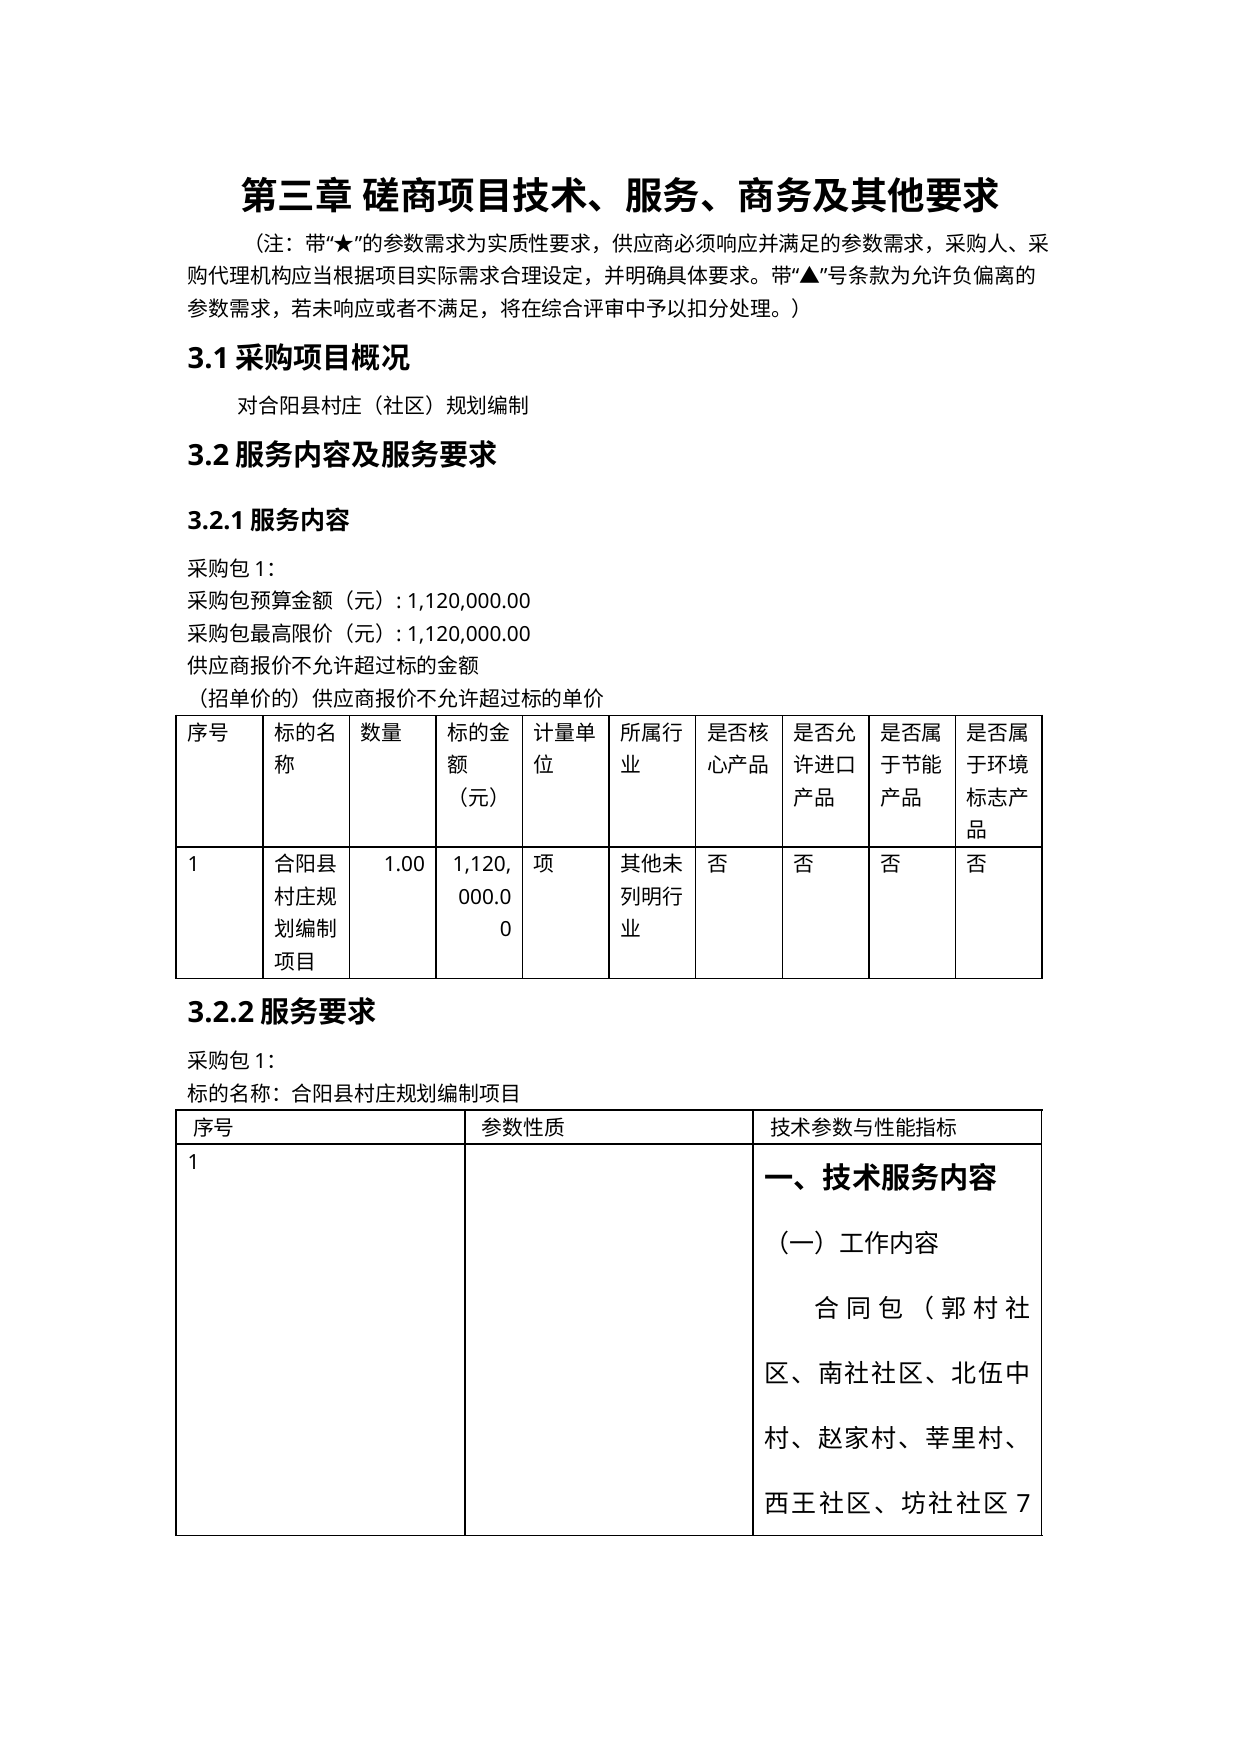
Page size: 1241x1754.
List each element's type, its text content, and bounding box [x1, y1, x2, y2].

text 采购包1： [187, 552, 1053, 584]
table_cell [466, 1145, 752, 1535]
table_cell 否 [696, 848, 782, 978]
text 3.1采购项目概况 [187, 324, 1053, 389]
table_header 所属行业 [610, 716, 695, 846]
table_cell 合阳县村庄规划编制项目 [264, 848, 349, 978]
text 对合阳县村庄（社区）规划编制 [187, 389, 1053, 422]
text 采购包预算金额（元）: 1,120,000.00 [187, 584, 1053, 617]
table_header 是否核心产品 [696, 716, 782, 846]
text 3.2.2服务要求 [187, 979, 1053, 1044]
text 标的名称：合阳县村庄规划编制项目 [187, 1077, 1053, 1109]
table_cell 否 [870, 848, 955, 978]
text 3.2服务内容及服务要求 [187, 422, 1053, 487]
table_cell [754, 1145, 1041, 1535]
text 采购包最高限价（元）: 1,120,000.00 [187, 617, 1053, 649]
table_cell 项 [523, 848, 608, 978]
text （招单价的）供应商报价不允许超过标的单价 [187, 682, 1053, 714]
table_header 序号 [177, 716, 262, 846]
table_cell 1.00 [350, 848, 435, 978]
table_cell 否 [956, 848, 1041, 978]
table_header 计量单位 [523, 716, 608, 846]
table_header 序号 [177, 1111, 464, 1143]
table_header 参数性质 [466, 1111, 752, 1143]
table_header 标的名称 [264, 716, 349, 846]
text 供应商报价不允许超过标的金额 [187, 649, 1053, 682]
text （注：带“★”的参数需求为实质性要求，供应商必须响应并满足的参数需求，采购人、采购代理机构应当根据项目实际需求合理设定，并明确具体要求。带“▲”号条款为允许负偏离的参数需求，若未响应或者不满足，将在综合评审中予以扣分处理。） [187, 227, 1053, 324]
table_header 标的金额 （元） [437, 716, 522, 846]
table_header 技术参数与性能指标 [754, 1111, 1041, 1143]
table_cell 1 [177, 1145, 464, 1535]
table_cell 1,120,000.00 [437, 848, 522, 978]
table_cell 1 [177, 848, 262, 978]
text 采购包1： [187, 1044, 1053, 1077]
table_header 是否允许进口产品 [783, 716, 868, 846]
text 第三章 磋商项目技术、服务、商务及其他要求 [187, 162, 1053, 227]
table_header 是否属于节能产品 [870, 716, 955, 846]
table_cell 否 [783, 848, 868, 978]
table_cell 其他未列明行业 [610, 848, 695, 978]
text 3.2.1服务内容 [187, 487, 1053, 552]
table_header 数量 [350, 716, 435, 846]
table_header 是否属于环境标志产品 [956, 716, 1041, 846]
